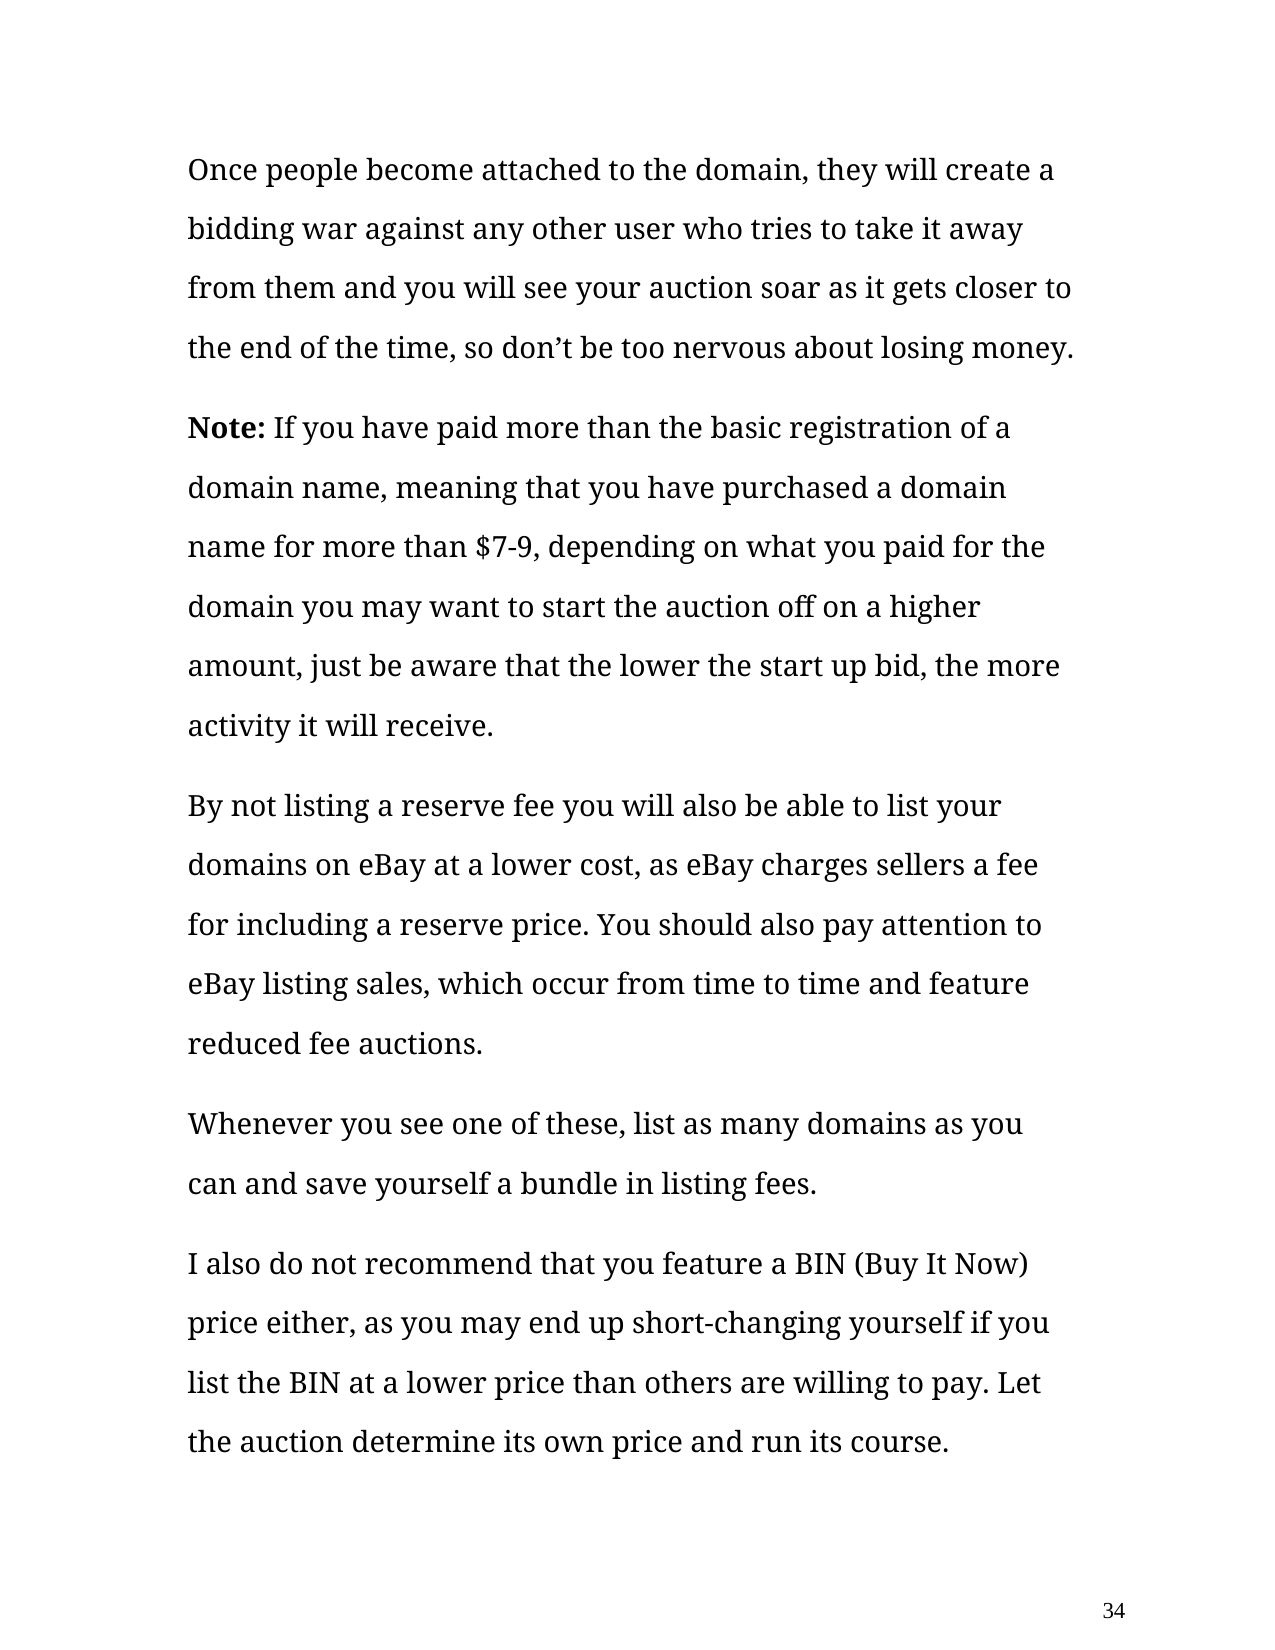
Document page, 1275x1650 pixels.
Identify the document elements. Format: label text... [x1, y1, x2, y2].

text Note: If you have paid more than the basic registration of a domain name, meaning that you have purchased a domain name for more than $7-9, depending on what you paid for the domain you may want to start the auction off on a higher amount, just be aware that the lower the start up bid, the more activity it will receive. [187, 407, 1077, 744]
text Whenever you see one of these, list as many domains as you can and save yourself a bundle in listing fees. [187, 1103, 1058, 1203]
text By not listing a reserve fee you will also be able to list your domains on eBay at a lower cost, as eBay charges sellers a fee for including a reserve price. You should also pay attention to eBay listing sales, which occur from time to time and feature reduced fee auctions. [187, 785, 1077, 1063]
text Once people become attached to the domain, they will create a bidding war against any other user who tries to take it away from them and you will see your auction soar as it gets closer to the end of the time, so don’t be too nervous about losing money. [187, 149, 1079, 367]
text I also do not recommend that you feature a BIN (Buy It Now) price either, as you may end up short-changing yourself if you list the BIN at a lower price than others are willing to pay. Let the auction determine its own price and run its course. [187, 1243, 1083, 1461]
